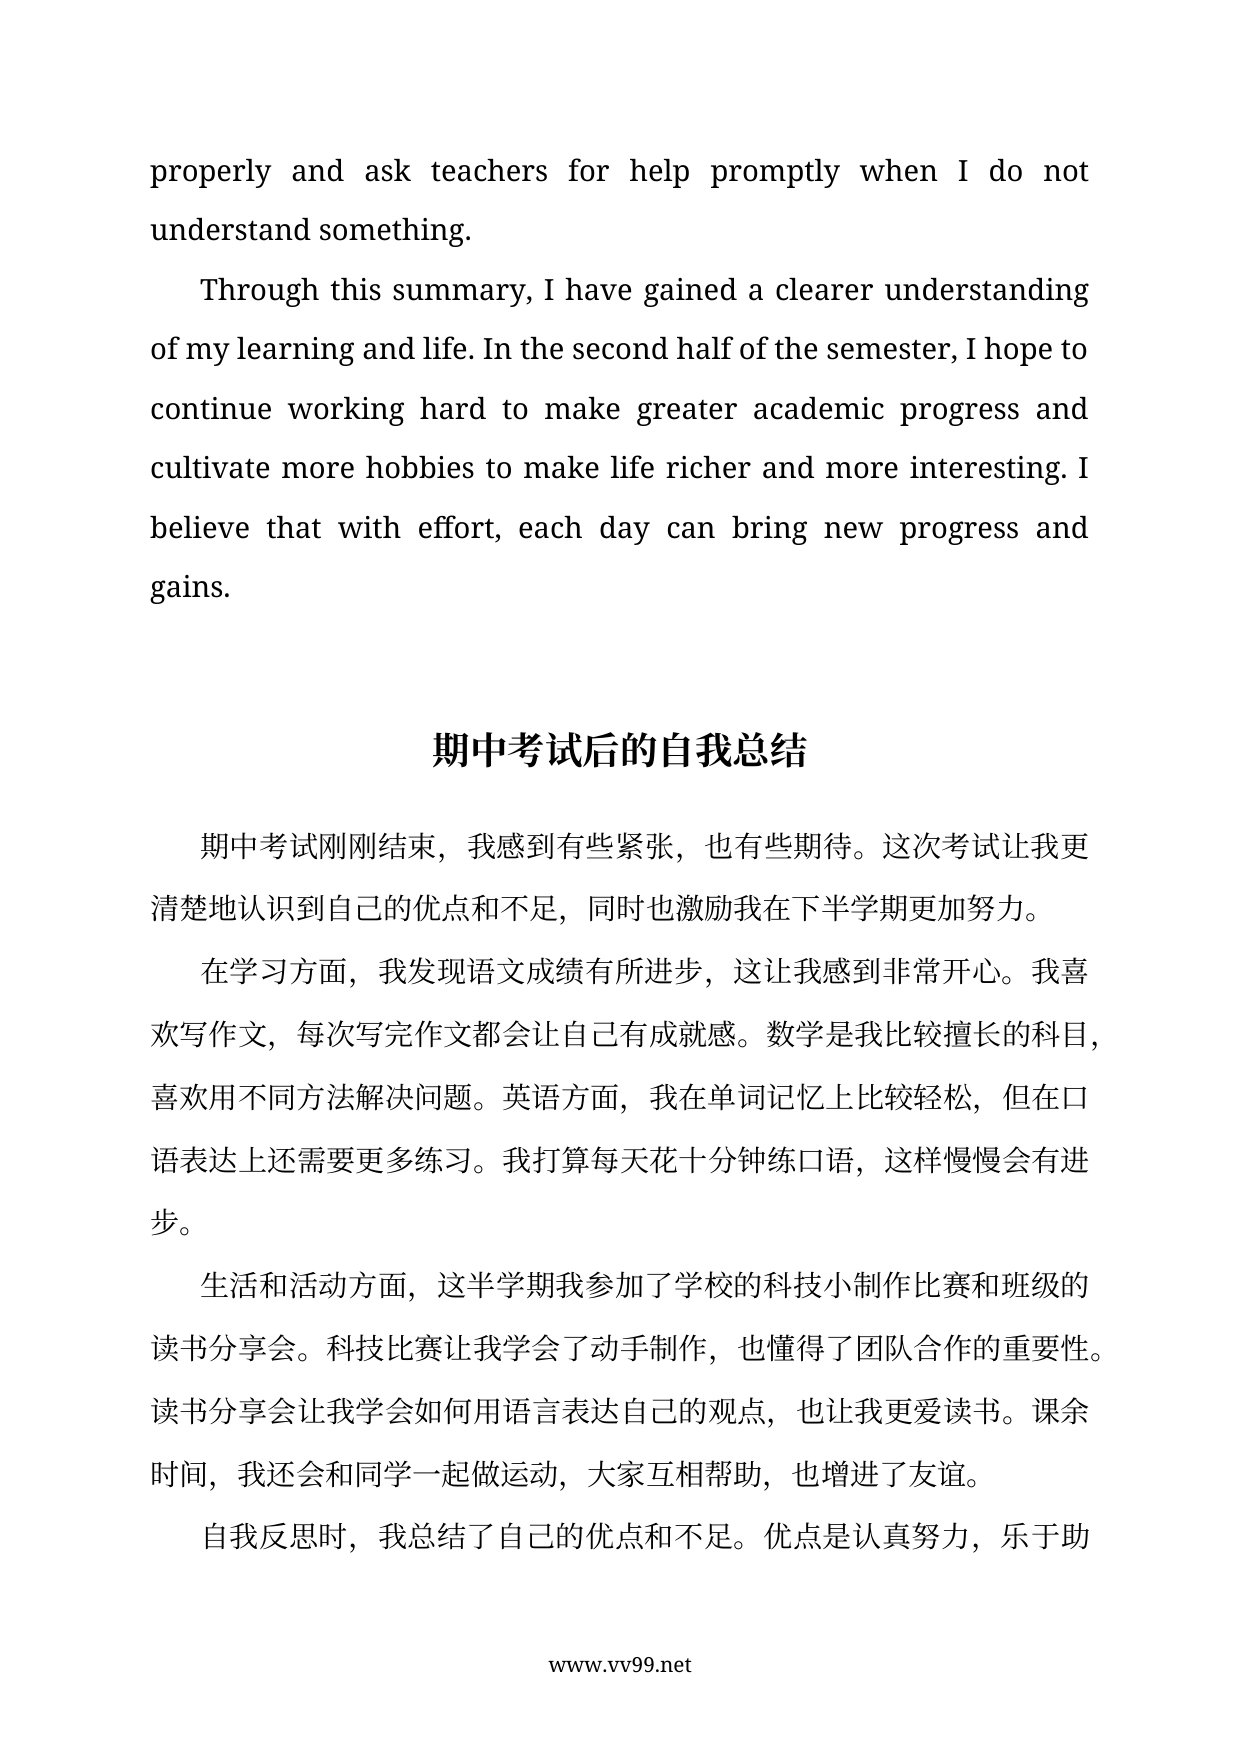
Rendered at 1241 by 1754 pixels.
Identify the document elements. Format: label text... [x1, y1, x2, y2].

text 生活和活动方面，这半学期我参加了学校的科技小制作比赛和班级的读书分享会。科技比赛让我学会了动手制作，也懂得了团队合作的重要性。读书分享会让我学会如何用语言表达自己的观点，也让我更爱读书。课余时间，我还会和同学一起做运动，大家互相帮助，也增进了友谊。 [150, 1263, 1090, 1493]
text 期中考试刚刚结束，我感到有些紧张，也有些期待。这次考试让我更清楚地认识到自己的优点和不足，同时也激励我在下半学期更加努力。 [150, 823, 1090, 928]
text Through this summary, I have gained a clearer understanding of my learning and life. In the second half of the semester, I hope to continue working hard to make greater academic progress and cultivate more hobbies to make life richer and more interesting. I believe that with effort, each day can bring new progress and gains. [150, 269, 1090, 606]
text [150, 150, 1090, 249]
subtitle 期中考试后的自我总结 [150, 722, 1090, 776]
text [150, 1514, 1090, 1556]
text 在学习方面，我发现语文成绩有所进步，这让我感到非常开心。我喜欢写作文，每次写完作文都会让自己有成就感。数学是我比较擅长的科目，喜欢用不同方法解决问题。英语方面，我在单词记忆上比较轻松，但在口语表达上还需要更多练习。我打算每天花十分钟练口语，这样慢慢会有进步。 [150, 949, 1090, 1242]
